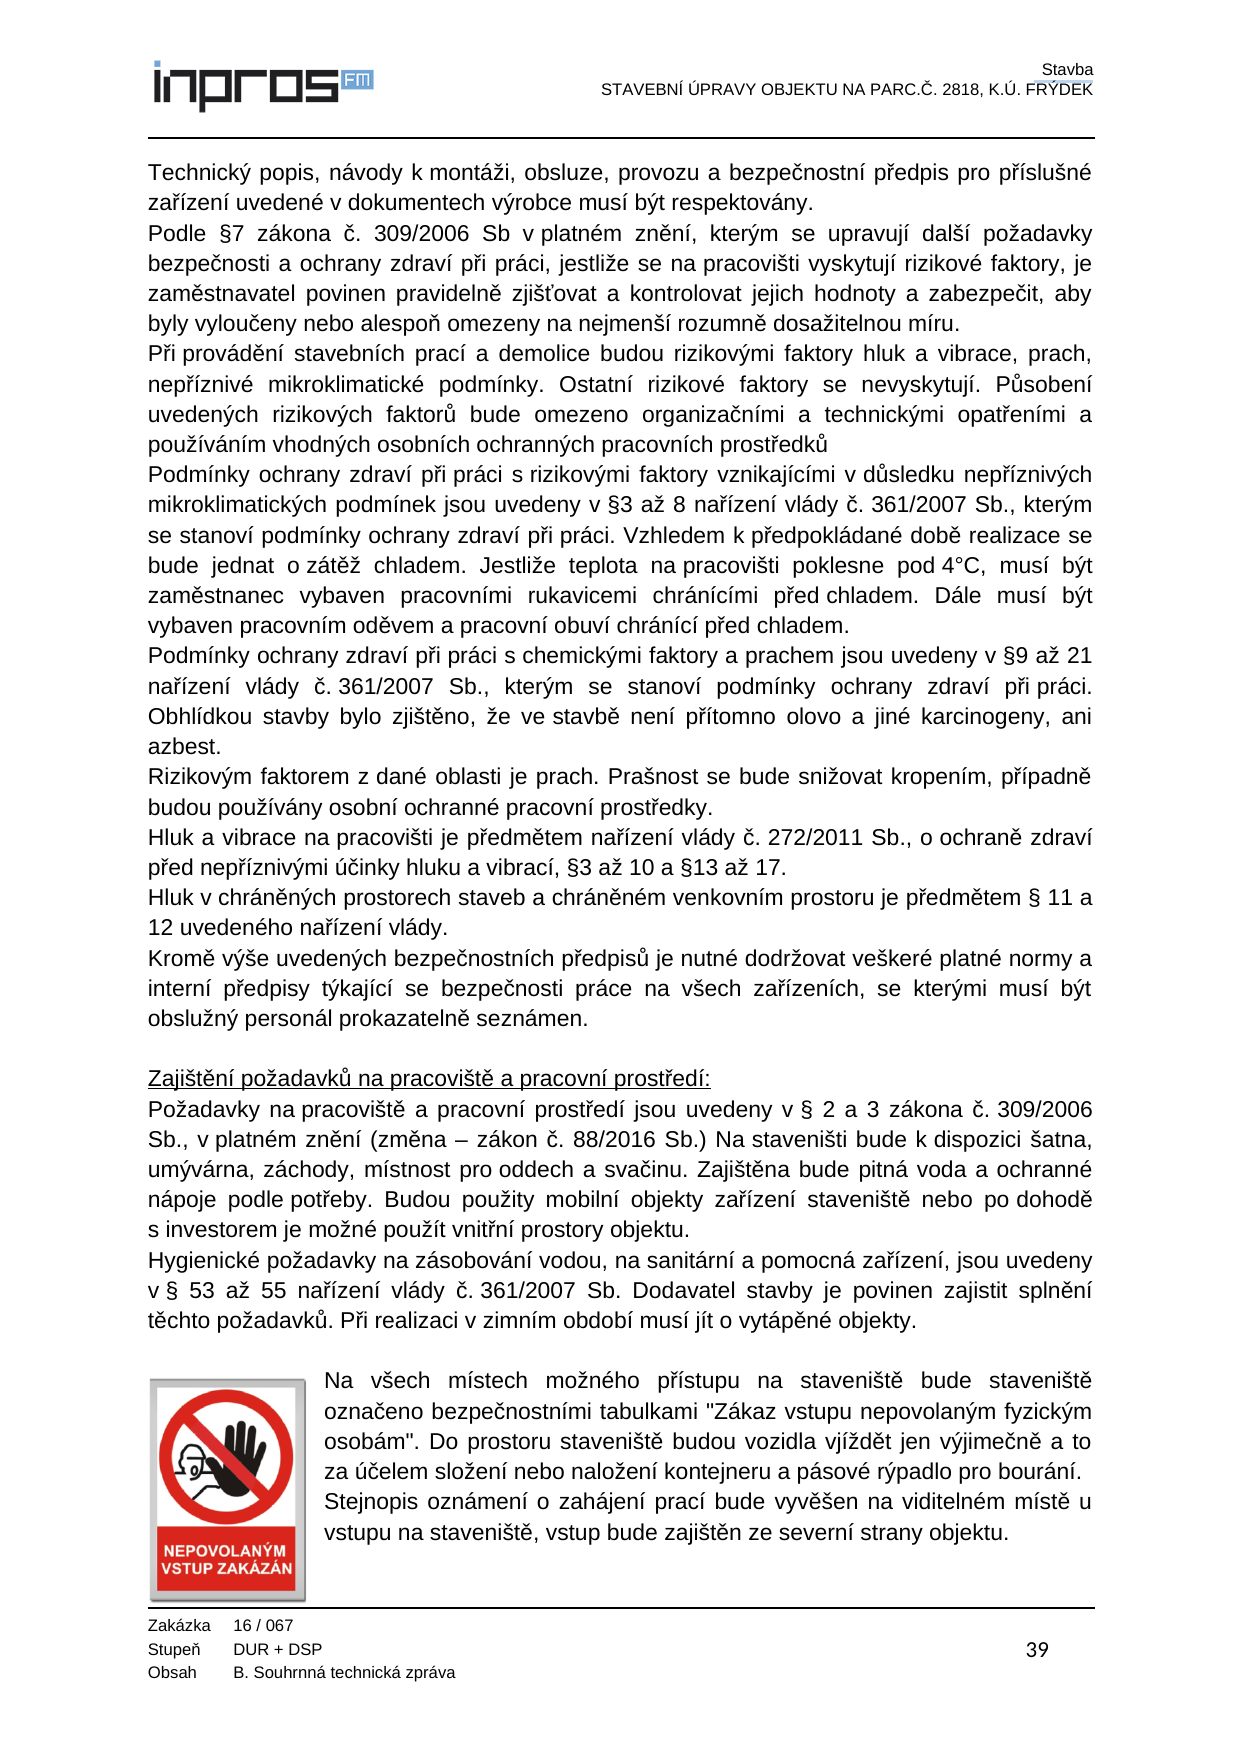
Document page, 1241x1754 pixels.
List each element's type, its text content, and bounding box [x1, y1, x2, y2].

text Při provádění stavebních prací a demolice budou rizikovými faktory hluk a vibrace, prach, nepříznivé mikroklimatické podmínky. Ostatní rizikové faktory se nevyskytují. Působení uvedených rizikových faktorů bude omezeno organizačními a technickými opatřeními a používáním vhodných osobních ochranných pracovních prostředků [148, 340, 1093, 457]
text Rizikovým faktorem z dané oblasti je prach. Prašnost se bude snižovat kropením, případně budou používány osobní ochranné pracovní prostředky. [148, 763, 1093, 820]
picture [143, 58, 383, 114]
text Zajištění požadavků na pracoviště a pracovní prostředí: [148, 1065, 1093, 1092]
text Hluk v chráněných prostorech staveb a chráněném venkovním prostoru je předmětem § 11 a 12 uvedeného nařízení vlády. [148, 884, 1093, 941]
text Kromě výše uvedených bezpečnostních předpisů je nutné dodržovat veškeré platné normy a interní předpisy týkající se bezpečnosti práce na všech zařízeních, se kterými musí být obslužný personál prokazatelně seznámen. [148, 944, 1093, 1031]
text Podmínky ochrany zdraví při práci s rizikovými faktory vznikajícími v důsledku nepříznivých mikroklimatických podmínek jsou uvedeny v §3 až 8 nařízení vlády č. 361/2007 Sb., kterým se stanoví podmínky ochrany zdraví při práci. Vzhledem k předpokládané době realizace se bude jednat o zátěž chladem. Jestliže teplota na pracovišti poklesne pod 4°C, musí být zaměstnanec vybaven pracovními rukavicemi chránícími před chladem. Dále musí být vybaven pracovním oděvem a pracovní obuví chránící před chladem. [148, 461, 1093, 638]
text Podle §7 zákona č. 309/2006 Sb v platném znění, kterým se upravují další požadavky bezpečnosti a ochrany zdraví při práci, jestliže se na pracovišti vyskytují rizikové faktory, je zaměstnavatel povinen pravidelně zjišťovat a kontrolovat jejich hodnoty a zabezpečit, aby byly vyloučeny nebo alespoň omezeny na nejmenší rozumně dosažitelnou míru. [148, 219, 1093, 336]
text Podmínky ochrany zdraví při práci s chemickými faktory a prachem jsou uvedeny v §9 až 21 nařízení vlády č. 361/2007 Sb., kterým se stanoví podmínky ochrany zdraví při práci. Obhlídkou stavby bylo zjištěno, že ve stavbě není přítomno olovo a jiné karcinogeny, ani azbest. [148, 642, 1093, 759]
text Stejnopis oznámení o zahájení prací bude vyvěšen na viditelném místě u vstupu na staveniště, vstup bude zajištěn ze severní strany objektu. [307, 1488, 1093, 1545]
text Požadavky na pracoviště a pracovní prostředí jsou uvedeny v § 2 a 3 zákona č. 309/2006 Sb., v platném znění (změna – zákon č. 88/2016 Sb.) Na staveništi bude k dispozici šatna, umývárna, záchody, místnost pro oddech a svačinu. Zajištěna bude pitná voda a ochranné nápoje podle potřeby. Budou použity mobilní objekty zařízení staveniště nebo po dohodě s investorem je možné použít vnitřní prostory objektu. [148, 1096, 1093, 1243]
text Hluk a vibrace na pracovišti je předmětem nařízení vlády č. 272/2011 Sb., o ochraně zdraví před nepříznivými účinky hluku a vibrací, §3 až 10 a §13 až 17. [148, 824, 1093, 880]
picture [149, 1378, 307, 1604]
text Hygienické požadavky na zásobování vodou, na sanitární a pomocná zařízení, jsou uvedeny v § 53 až 55 nařízení vlády č. 361/2007 Sb. Dodavatel stavby je povinen zajistit splnění těchto požadavků. Při realizaci v zimním období musí jít o vytápěné objekty. [148, 1247, 1093, 1333]
text Technický popis, návody k montáži, obsluze, provozu a bezpečnostní předpis pro příslušné zařízení uvedené v dokumentech výrobce musí být respektovány. [148, 159, 1093, 216]
text Na všech místech možného přístupu na staveniště bude staveniště označeno bezpečnostními tabulkami "Zákaz vstupu nepovolaným fyzickým osobám". Do prostoru staveniště budou vozidla vjíždět jen výjimečně a to za účelem složení nebo naložení kontejneru a pásové rýpadlo pro bourání. [148, 1367, 1093, 1484]
